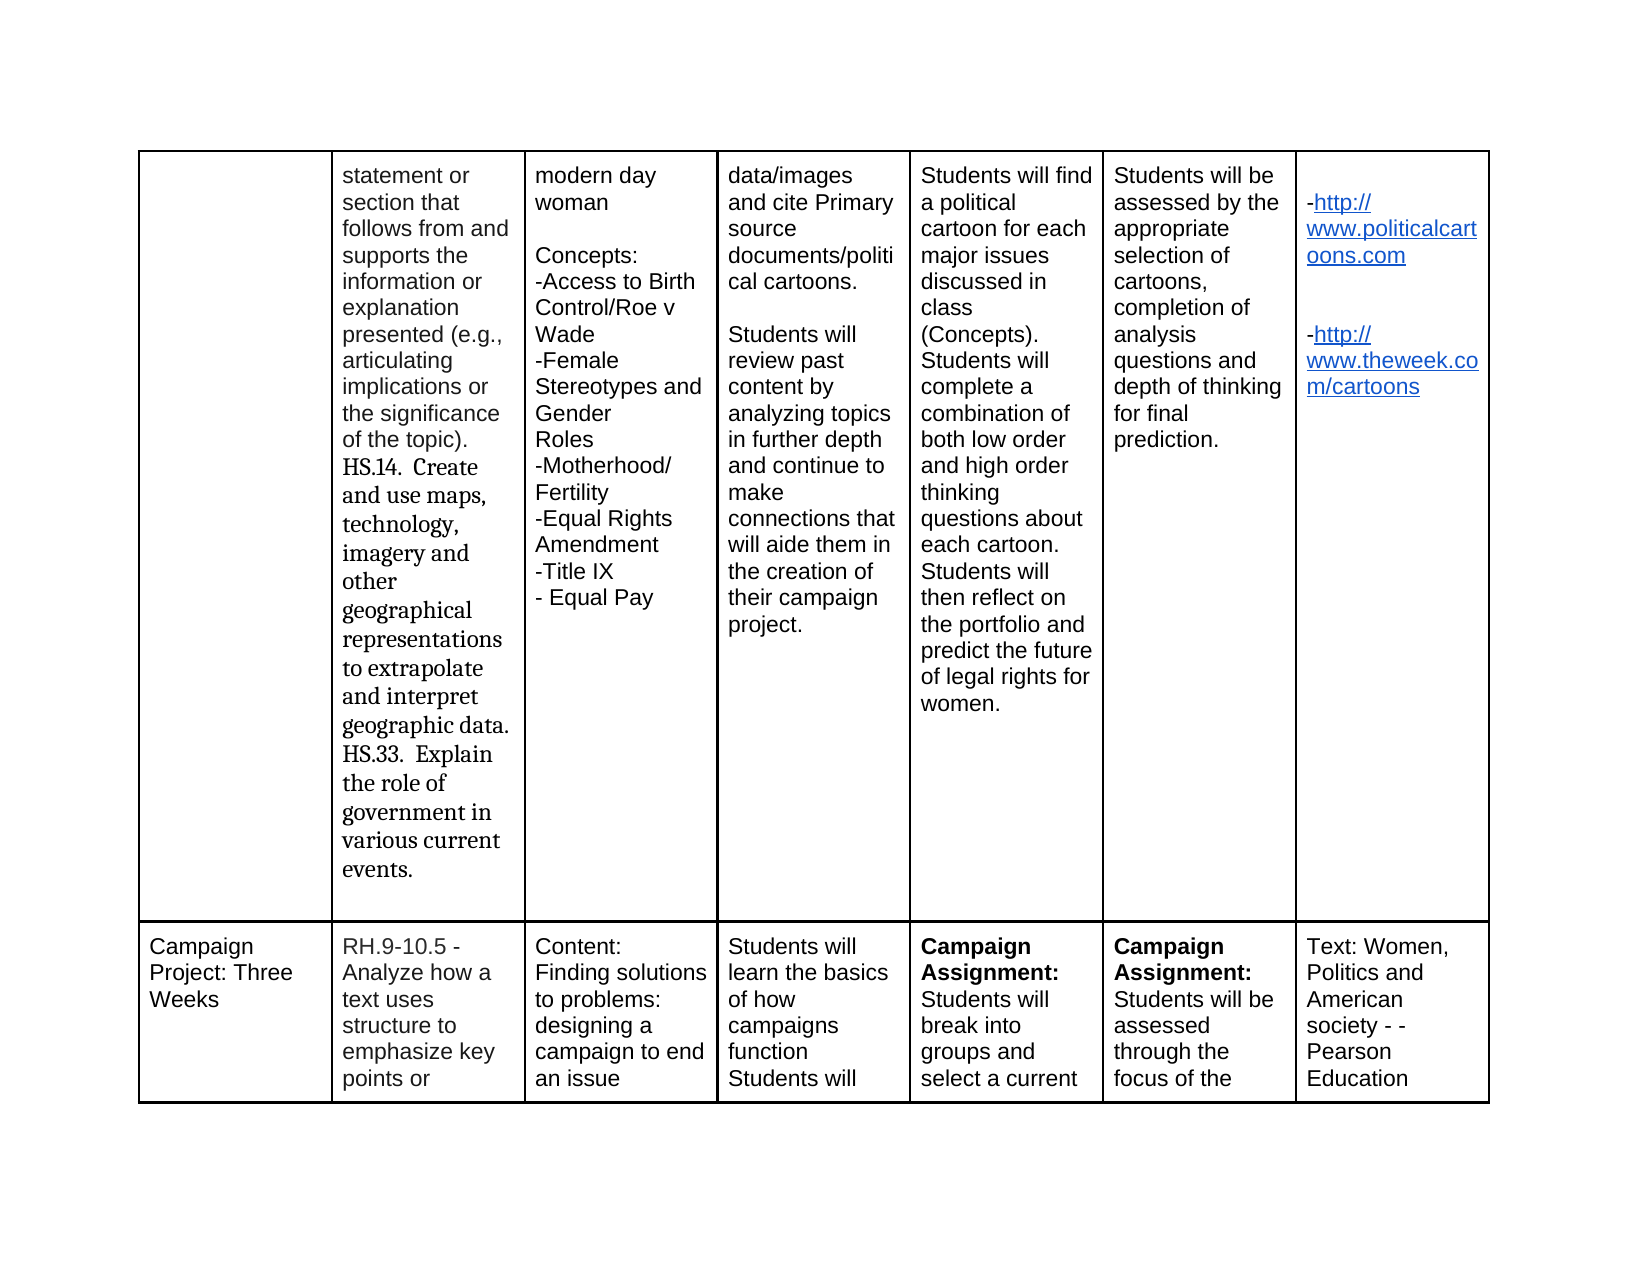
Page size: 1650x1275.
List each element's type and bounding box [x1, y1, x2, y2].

table_cell [1297, 923, 1488, 1101]
table_cell [1104, 923, 1295, 1101]
table_cell [1297, 152, 1488, 920]
table_cell [911, 152, 1102, 920]
table_cell [526, 152, 716, 920]
table_cell [333, 923, 524, 1101]
table_cell [719, 152, 909, 920]
table_cell [1104, 152, 1295, 920]
table_cell [140, 923, 331, 1101]
table_cell [140, 152, 331, 920]
table_cell [719, 923, 909, 1101]
table_cell [333, 152, 524, 920]
table_cell [911, 923, 1102, 1101]
table_cell [526, 923, 716, 1101]
